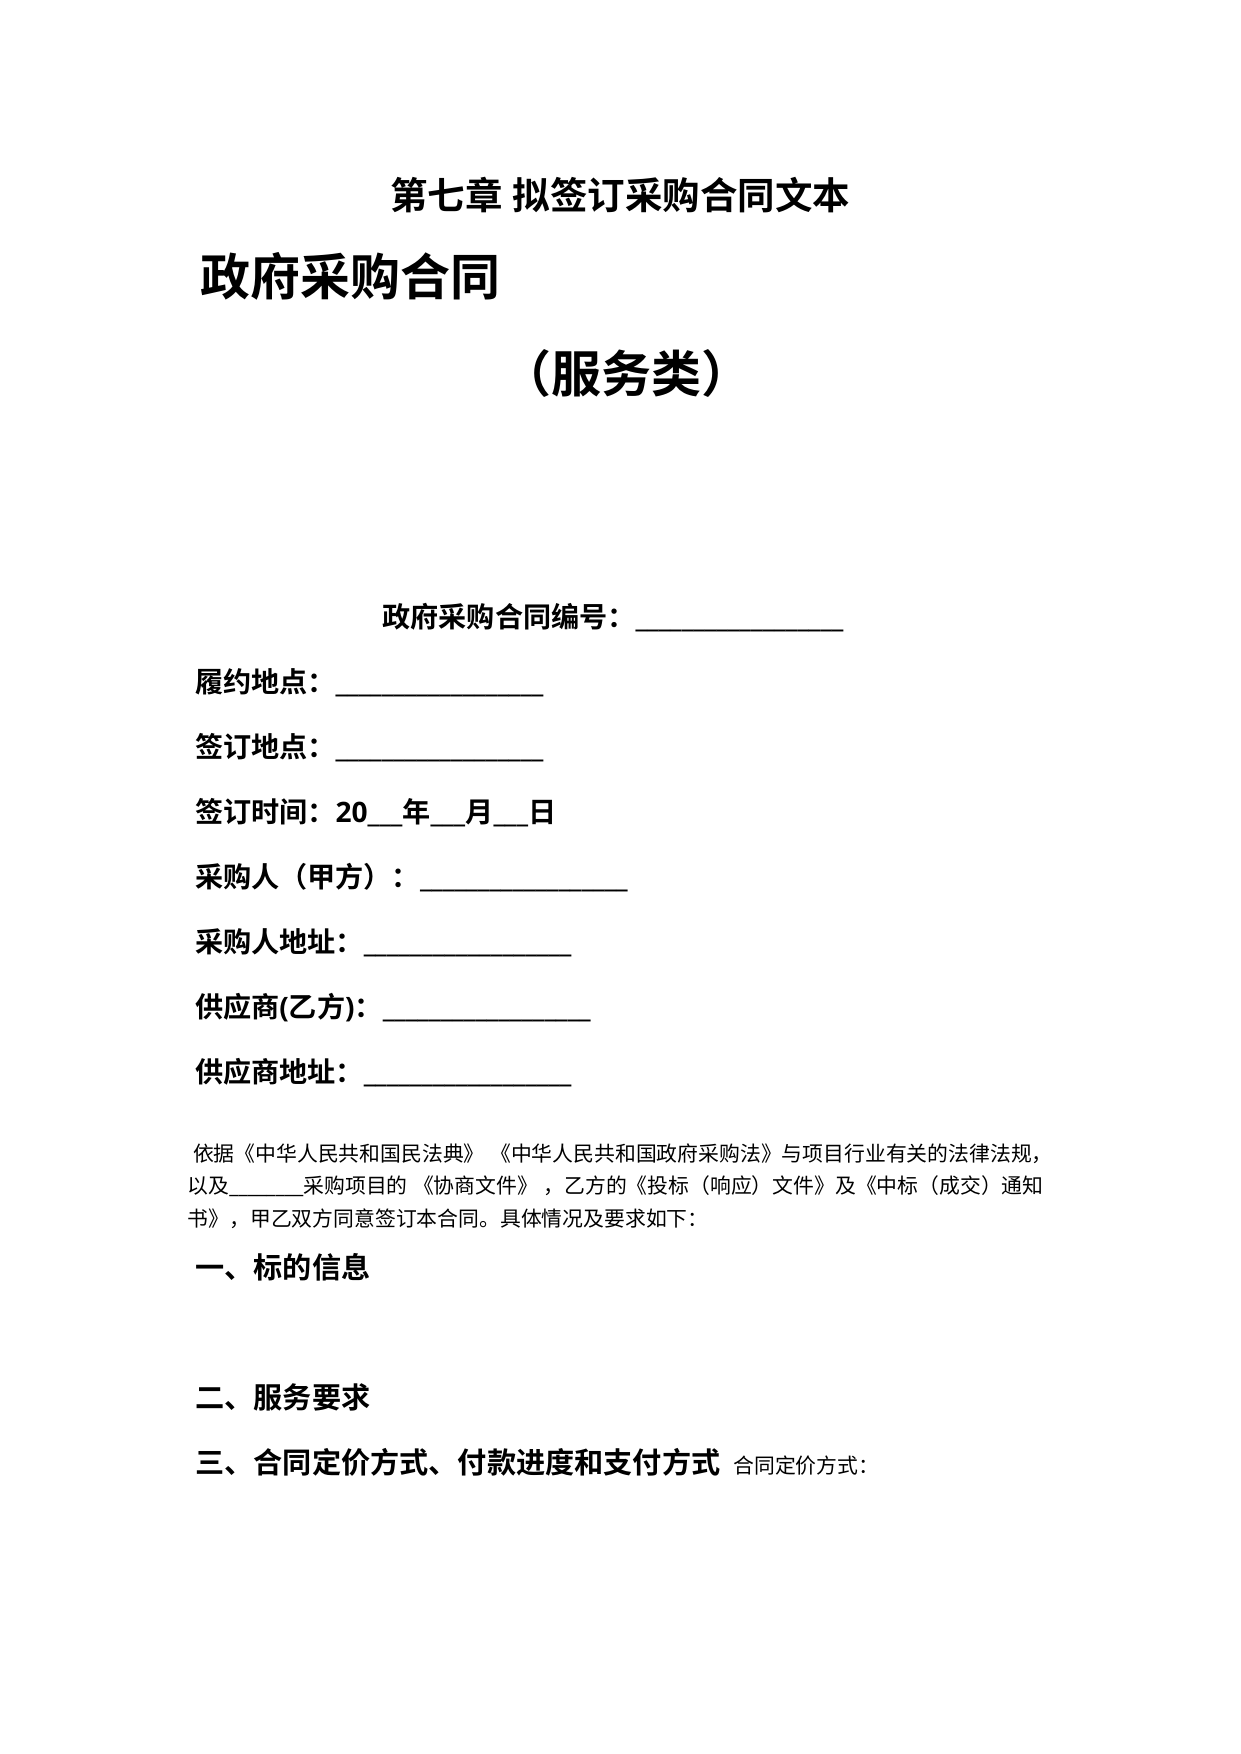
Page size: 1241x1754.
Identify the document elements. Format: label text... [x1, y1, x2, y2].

text 政府采购合同 [187, 227, 1053, 324]
text 签订地点：__________________ [187, 714, 1053, 779]
text 履约地点：__________________ [187, 649, 1053, 714]
text 供应商(乙方)：__________________ [187, 974, 1053, 1039]
text 三、合同定价方式、付款进度和支付方式 合同定价方式： [187, 1429, 1053, 1494]
text 一、标的信息 [187, 1234, 1053, 1299]
text 采购人（甲方）：__________________ [187, 844, 1053, 909]
text 依据《中华人民共和国民法典》 《中华人民共和国政府采购法》与项目行业有关的法律法规，以及________采购项目的 《协商文件》 ，乙方的《投标（响应）文件》及《中标（成交）通知书》，甲乙双方同意签订本合同。具体情况及要求如下： [187, 1137, 1053, 1234]
text （服务类） [187, 324, 1053, 584]
text 签订时间：20___年___月___日 [187, 779, 1053, 844]
text 二、服务要求 [187, 1364, 1053, 1429]
text 供应商地址：__________________ [187, 1039, 1053, 1104]
text 第七章 拟签订采购合同文本 [187, 162, 1053, 227]
text 采购人地址：__________________ [187, 909, 1053, 974]
text 政府采购合同编号：__________________ [375, 584, 1053, 649]
